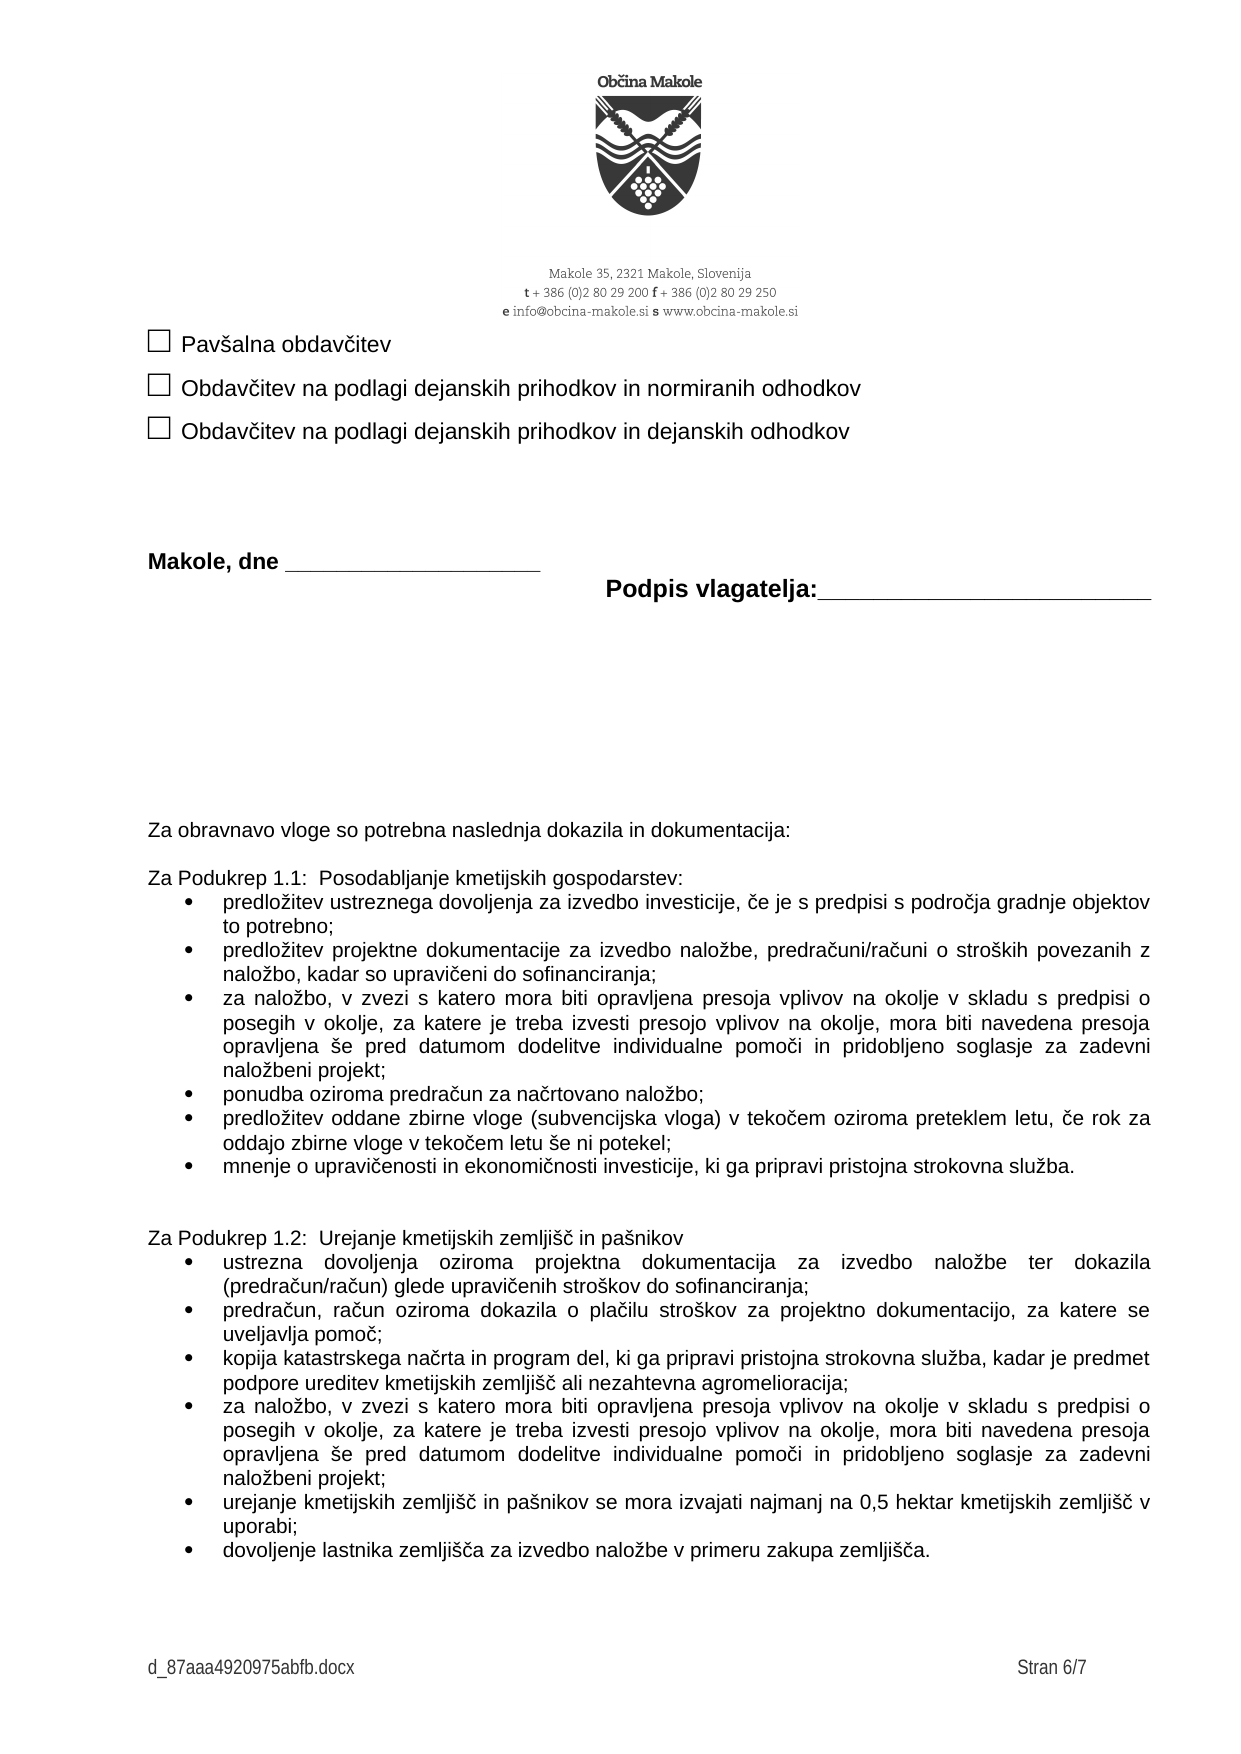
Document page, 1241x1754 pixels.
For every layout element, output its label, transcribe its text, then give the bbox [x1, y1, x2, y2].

list ustrezna dovoljenja oziroma projektna dokumentacija za izvedbo naložbe ter dokazila (predračun/račun) glede upravičenih stroškov do sofinanciranja; [185, 1250, 1152, 1298]
picture [501, 73, 799, 318]
list predložitev ustreznega dovoljenja za izvedbo investicije, če je s predpisi s področja gradnje objektov to potrebno; [185, 890, 1152, 938]
text □ Obdavčitev na podlagi dejanskih prihodkov in normiranih odhodkov [148, 361, 1152, 404]
text Za Podukrep 1.2: Urejanje kmetijskih zemljišč in pašnikov [148, 1226, 1152, 1250]
list za naložbo, v zvezi s katero mora biti opravljena presoja vplivov na okolje v skladu s predpisi o posegih v okolje, za katere je treba izvesti presojo vplivov na okolje, mora biti navedena presoja opravljena še pred datumom dodelitve individualne pomoči in pridobljeno soglasje za zadevni naložbeni projekt; [185, 986, 1152, 1082]
list predložitev projektne dokumentacije za izvedbo naložbe, predračuni/računi o stroških povezanih z naložbo, kadar so upravičeni do sofinanciranja; [185, 938, 1152, 986]
list kopija katastrskega načrta in program del, ki ga pripravi pristojna strokovna služba, kadar je predmet podpore ureditev kmetijskih zemljišč ali nezahtevna agromelioracija; [185, 1346, 1152, 1394]
list dovoljenje lastnika zemljišča za izvedbo naložbe v primeru zakupa zemljišča. [185, 1538, 1152, 1562]
text Makole, dne ____________________ [148, 548, 1152, 574]
list predložitev oddane zbirne vloge (subvencijska vloga) v tekočem oziroma preteklem letu, če rok za oddajo zbirne vloge v tekočem letu še ni potekel; [185, 1106, 1152, 1154]
text Za obravnavo vloge so potrebna naslednja dokazila in dokumentacija: [148, 818, 1152, 842]
list predračun, račun oziroma dokazila o plačilu stroškov za projektno dokumentacijo, za katere se uveljavlja pomoč; [185, 1298, 1152, 1346]
text □ Obdavčitev na podlagi dejanskih prihodkov in dejanskih odhodkov [148, 404, 1152, 447]
text □ Pavšalna obdavčitev [148, 318, 1152, 361]
list ponudba oziroma predračun za načrtovano naložbo; [185, 1082, 1152, 1106]
text Za Podukrep 1.1: Posodabljanje kmetijskih gospodarstev: [148, 866, 1152, 890]
list za naložbo, v zvezi s katero mora biti opravljena presoja vplivov na okolje v skladu s predpisi o posegih v okolje, za katere je treba izvesti presojo vplivov na okolje, mora biti navedena presoja opravljena še pred datumom dodelitve individualne pomoči in pridobljeno soglasje za zadevni naložbeni projekt; [185, 1394, 1152, 1490]
list mnenje o upravičenosti in ekonomičnosti investicije, ki ga pripravi pristojna strokovna služba. [185, 1154, 1152, 1178]
list urejanje kmetijskih zemljišč in pašnikov se mora izvajati najmanj na 0,5 hektar kmetijskih zemljišč v uporabi; [185, 1490, 1152, 1538]
text Podpis vlagatelja:________________________ [148, 574, 1152, 603]
